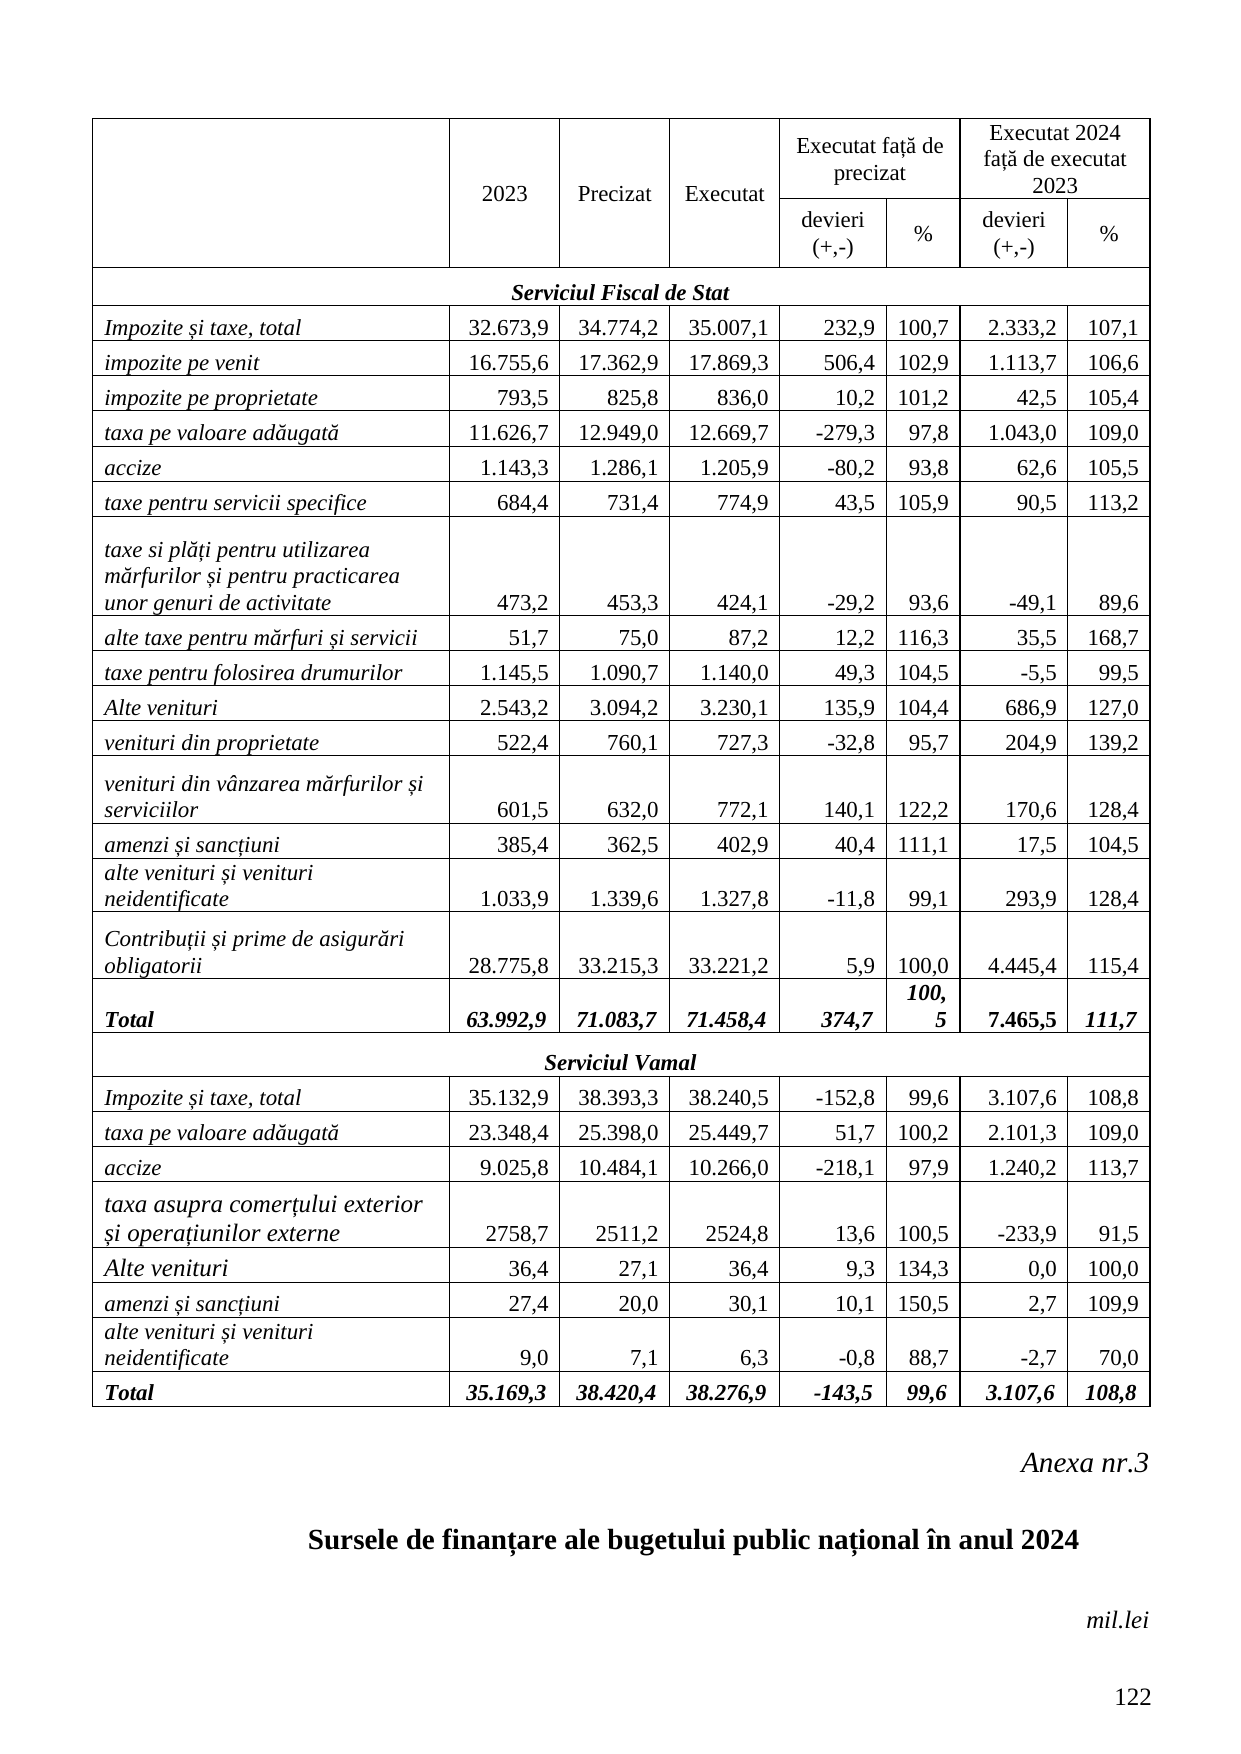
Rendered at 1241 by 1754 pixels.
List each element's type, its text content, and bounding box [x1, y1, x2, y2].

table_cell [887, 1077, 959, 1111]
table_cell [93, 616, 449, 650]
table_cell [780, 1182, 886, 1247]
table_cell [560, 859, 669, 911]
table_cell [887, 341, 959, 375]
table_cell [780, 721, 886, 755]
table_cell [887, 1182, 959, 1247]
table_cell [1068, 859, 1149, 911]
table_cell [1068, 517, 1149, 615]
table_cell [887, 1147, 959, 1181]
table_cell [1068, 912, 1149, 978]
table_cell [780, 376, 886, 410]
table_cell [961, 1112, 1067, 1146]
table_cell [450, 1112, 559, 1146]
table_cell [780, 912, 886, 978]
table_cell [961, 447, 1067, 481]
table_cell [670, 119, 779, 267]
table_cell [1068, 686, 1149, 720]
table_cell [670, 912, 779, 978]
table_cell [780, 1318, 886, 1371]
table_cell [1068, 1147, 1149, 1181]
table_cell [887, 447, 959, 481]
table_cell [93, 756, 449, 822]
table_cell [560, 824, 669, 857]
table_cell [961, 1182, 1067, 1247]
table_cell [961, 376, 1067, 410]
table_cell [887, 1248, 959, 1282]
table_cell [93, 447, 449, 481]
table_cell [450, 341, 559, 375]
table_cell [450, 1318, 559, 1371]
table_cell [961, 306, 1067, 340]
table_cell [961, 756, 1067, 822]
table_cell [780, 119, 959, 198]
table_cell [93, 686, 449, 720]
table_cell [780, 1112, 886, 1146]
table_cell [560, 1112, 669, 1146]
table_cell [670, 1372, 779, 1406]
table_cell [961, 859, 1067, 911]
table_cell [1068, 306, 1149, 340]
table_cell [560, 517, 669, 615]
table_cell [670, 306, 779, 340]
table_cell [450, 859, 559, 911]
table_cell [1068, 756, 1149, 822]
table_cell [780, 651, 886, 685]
text Sursele de finanțare ale bugetului public național în anul 2024 [177, 1522, 1152, 1556]
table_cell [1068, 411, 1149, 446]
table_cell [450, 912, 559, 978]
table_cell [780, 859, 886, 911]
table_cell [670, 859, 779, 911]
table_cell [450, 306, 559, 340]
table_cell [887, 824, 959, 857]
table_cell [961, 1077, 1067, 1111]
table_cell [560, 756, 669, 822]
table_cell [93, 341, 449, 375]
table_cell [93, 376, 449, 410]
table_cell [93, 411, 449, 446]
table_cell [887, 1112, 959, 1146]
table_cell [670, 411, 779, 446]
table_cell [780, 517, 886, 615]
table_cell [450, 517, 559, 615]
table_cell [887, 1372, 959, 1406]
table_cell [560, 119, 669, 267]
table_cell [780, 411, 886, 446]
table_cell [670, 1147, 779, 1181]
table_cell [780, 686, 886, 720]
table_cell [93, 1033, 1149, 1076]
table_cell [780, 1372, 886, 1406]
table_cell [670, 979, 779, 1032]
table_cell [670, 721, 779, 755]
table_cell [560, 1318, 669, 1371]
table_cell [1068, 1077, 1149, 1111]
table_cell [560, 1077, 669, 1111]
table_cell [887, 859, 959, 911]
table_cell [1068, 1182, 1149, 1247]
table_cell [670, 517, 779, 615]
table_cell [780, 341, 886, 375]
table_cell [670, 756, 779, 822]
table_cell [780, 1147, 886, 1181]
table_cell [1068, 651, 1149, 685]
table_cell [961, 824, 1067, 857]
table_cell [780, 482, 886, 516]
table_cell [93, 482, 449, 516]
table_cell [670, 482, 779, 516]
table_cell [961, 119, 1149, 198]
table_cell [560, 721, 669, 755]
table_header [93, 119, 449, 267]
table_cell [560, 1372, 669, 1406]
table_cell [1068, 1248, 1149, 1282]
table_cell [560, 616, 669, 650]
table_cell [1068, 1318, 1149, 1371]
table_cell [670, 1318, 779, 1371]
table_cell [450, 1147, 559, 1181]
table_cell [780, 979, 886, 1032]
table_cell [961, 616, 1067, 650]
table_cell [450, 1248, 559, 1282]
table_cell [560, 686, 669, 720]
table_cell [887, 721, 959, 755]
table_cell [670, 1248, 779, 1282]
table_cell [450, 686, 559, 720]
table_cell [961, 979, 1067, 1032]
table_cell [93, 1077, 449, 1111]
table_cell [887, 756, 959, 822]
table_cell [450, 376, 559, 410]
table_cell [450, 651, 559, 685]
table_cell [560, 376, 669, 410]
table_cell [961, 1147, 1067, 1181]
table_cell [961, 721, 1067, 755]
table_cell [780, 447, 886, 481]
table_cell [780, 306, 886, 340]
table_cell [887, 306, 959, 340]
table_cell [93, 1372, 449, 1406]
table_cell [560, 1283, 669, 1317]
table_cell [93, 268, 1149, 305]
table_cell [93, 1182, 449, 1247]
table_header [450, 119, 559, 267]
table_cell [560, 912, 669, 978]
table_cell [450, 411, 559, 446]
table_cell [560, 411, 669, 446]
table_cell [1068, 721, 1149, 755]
text mil.lei [177, 1605, 1152, 1633]
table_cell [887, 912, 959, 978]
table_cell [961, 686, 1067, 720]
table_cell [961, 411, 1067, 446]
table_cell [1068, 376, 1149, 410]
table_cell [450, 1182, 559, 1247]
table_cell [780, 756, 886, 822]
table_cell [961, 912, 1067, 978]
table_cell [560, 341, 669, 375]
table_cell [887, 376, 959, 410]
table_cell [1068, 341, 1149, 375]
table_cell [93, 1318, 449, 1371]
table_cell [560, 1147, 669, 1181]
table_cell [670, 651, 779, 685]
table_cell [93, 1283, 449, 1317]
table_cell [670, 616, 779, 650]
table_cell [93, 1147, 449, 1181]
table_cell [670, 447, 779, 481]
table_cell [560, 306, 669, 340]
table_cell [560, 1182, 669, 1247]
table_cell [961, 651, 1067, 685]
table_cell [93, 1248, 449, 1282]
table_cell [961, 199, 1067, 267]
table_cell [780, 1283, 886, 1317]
text Anexa nr.3 [177, 1445, 1152, 1479]
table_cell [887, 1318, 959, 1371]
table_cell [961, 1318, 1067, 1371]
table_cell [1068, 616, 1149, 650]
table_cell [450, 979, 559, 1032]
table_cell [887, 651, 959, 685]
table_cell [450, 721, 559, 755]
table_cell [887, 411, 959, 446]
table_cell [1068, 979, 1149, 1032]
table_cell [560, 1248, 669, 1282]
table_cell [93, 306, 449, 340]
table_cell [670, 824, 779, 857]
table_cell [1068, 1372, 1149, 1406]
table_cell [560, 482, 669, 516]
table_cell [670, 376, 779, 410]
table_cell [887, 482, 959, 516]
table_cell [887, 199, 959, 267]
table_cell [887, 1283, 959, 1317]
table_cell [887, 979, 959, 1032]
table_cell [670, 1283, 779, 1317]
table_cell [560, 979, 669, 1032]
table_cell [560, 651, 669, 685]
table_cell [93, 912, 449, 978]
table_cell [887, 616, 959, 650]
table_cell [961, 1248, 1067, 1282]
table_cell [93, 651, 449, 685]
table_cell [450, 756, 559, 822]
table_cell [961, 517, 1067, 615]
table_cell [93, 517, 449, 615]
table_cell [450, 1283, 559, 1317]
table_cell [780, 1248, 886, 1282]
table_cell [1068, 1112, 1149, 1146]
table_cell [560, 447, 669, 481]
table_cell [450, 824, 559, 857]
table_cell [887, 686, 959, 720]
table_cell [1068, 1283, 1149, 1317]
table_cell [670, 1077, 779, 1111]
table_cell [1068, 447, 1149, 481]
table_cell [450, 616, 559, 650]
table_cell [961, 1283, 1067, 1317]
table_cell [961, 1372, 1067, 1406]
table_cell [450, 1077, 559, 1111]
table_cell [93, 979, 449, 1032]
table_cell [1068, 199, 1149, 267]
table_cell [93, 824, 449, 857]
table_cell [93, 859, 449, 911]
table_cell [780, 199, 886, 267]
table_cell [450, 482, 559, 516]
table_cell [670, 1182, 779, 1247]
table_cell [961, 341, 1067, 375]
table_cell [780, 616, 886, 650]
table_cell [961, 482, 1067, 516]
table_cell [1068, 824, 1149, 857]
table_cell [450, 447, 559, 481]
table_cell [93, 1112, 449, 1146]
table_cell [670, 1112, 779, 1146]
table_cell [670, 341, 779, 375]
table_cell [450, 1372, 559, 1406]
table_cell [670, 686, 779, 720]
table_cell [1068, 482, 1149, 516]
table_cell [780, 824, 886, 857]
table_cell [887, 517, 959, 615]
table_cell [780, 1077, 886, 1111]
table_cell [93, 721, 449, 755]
